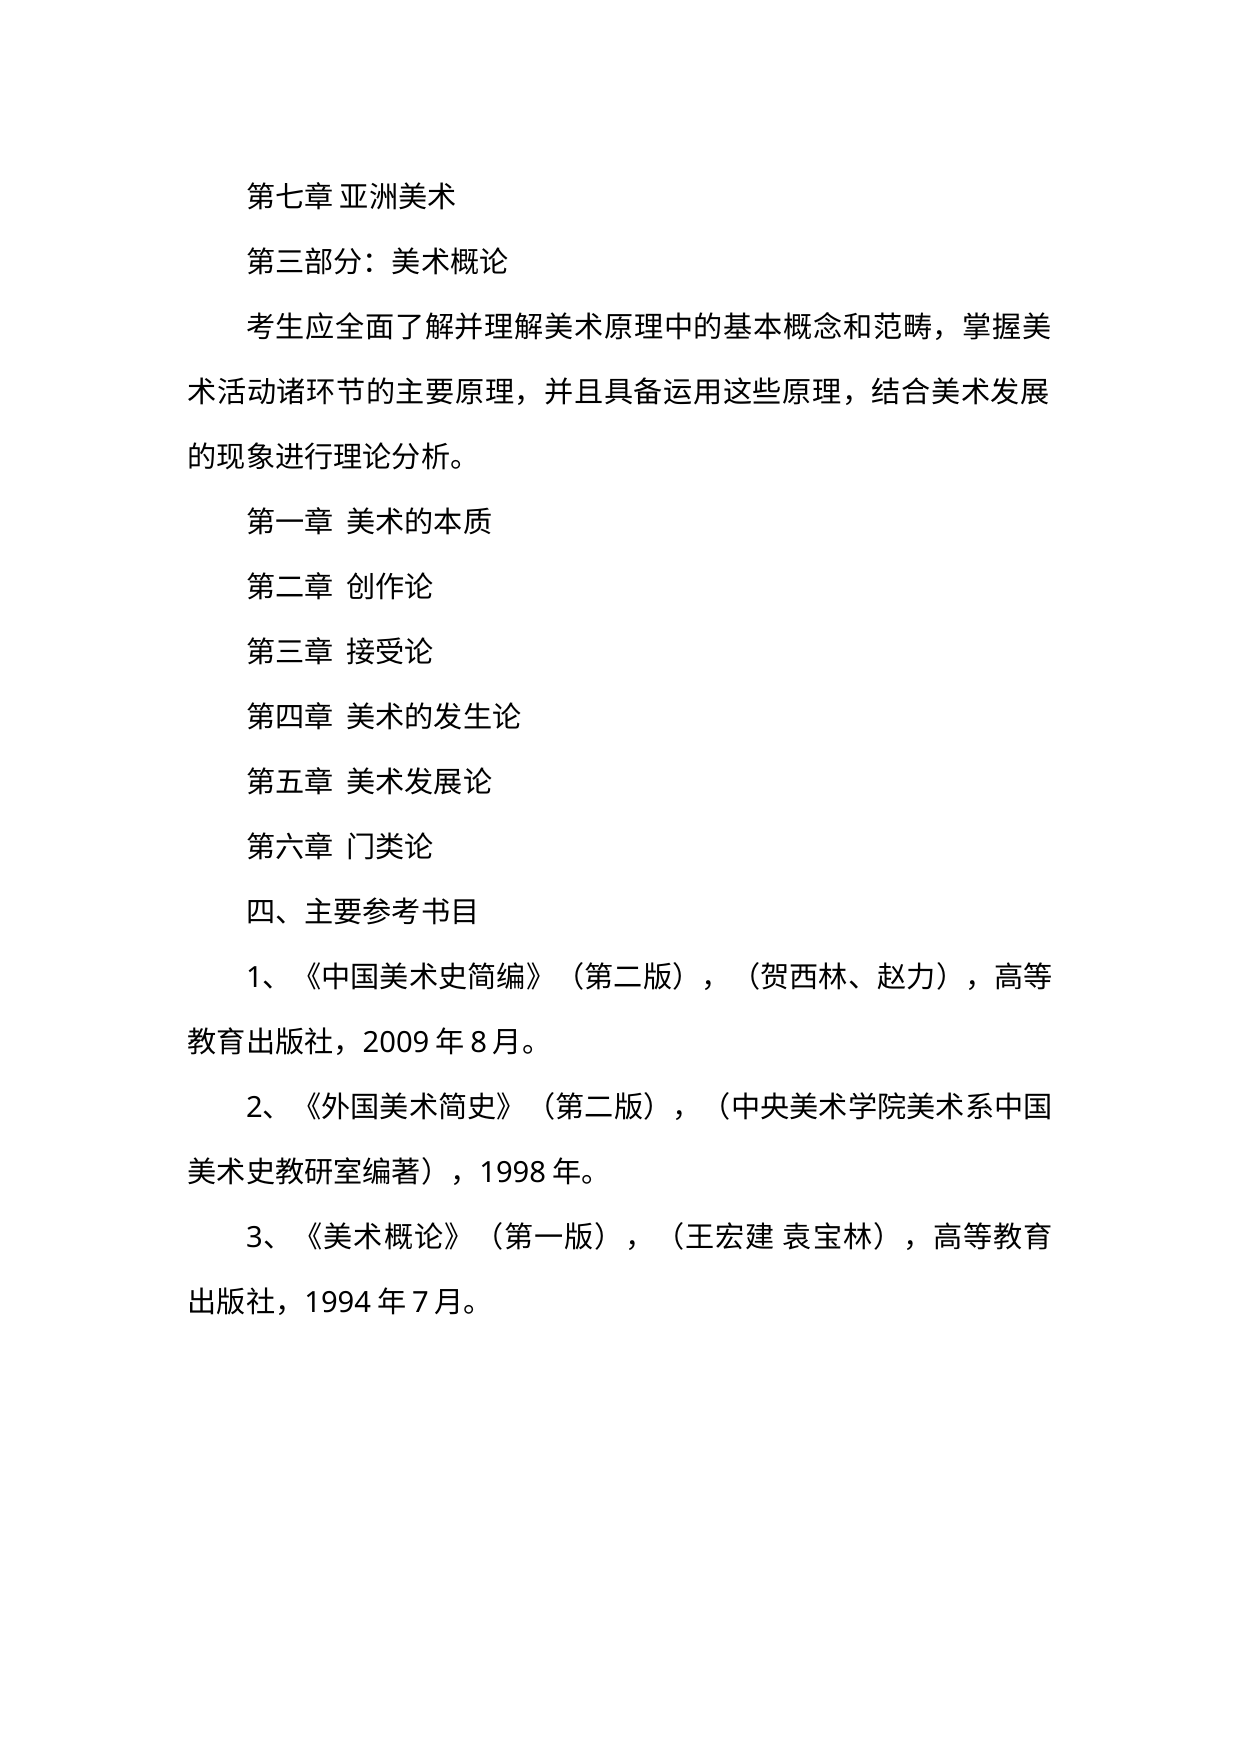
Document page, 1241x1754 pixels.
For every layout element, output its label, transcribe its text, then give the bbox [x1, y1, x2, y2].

text 第一章 美术的本质 [187, 487, 1053, 552]
text 1、《中国美术史简编》（第二版），（贺西林、赵力），高等教育出版社，2009年8月。 [187, 942, 1053, 1072]
text 第三章 接受论 [187, 617, 1053, 682]
text 第四章 美术的发生论 [187, 682, 1053, 747]
text 2、《外国美术简史》（第二版），（中央美术学院美术系中国美术史教研室编著），1998年。 [187, 1072, 1053, 1202]
text 3、《美术概论》（第一版），（王宏建 袁宝林），高等教育出版社，1994年7月。 [187, 1202, 1053, 1332]
text 第七章 亚洲美术 [187, 162, 1053, 227]
text 四、主要参考书目 [187, 877, 1053, 942]
text 第三部分：美术概论 [187, 227, 1053, 292]
text 第五章 美术发展论 [187, 747, 1053, 812]
text 第六章 门类论 [187, 812, 1053, 877]
text 考生应全面了解并理解美术原理中的基本概念和范畴，掌握美术活动诸环节的主要原理，并且具备运用这些原理，结合美术发展的现象进行理论分析。 [187, 292, 1053, 487]
text 第二章 创作论 [187, 552, 1053, 617]
